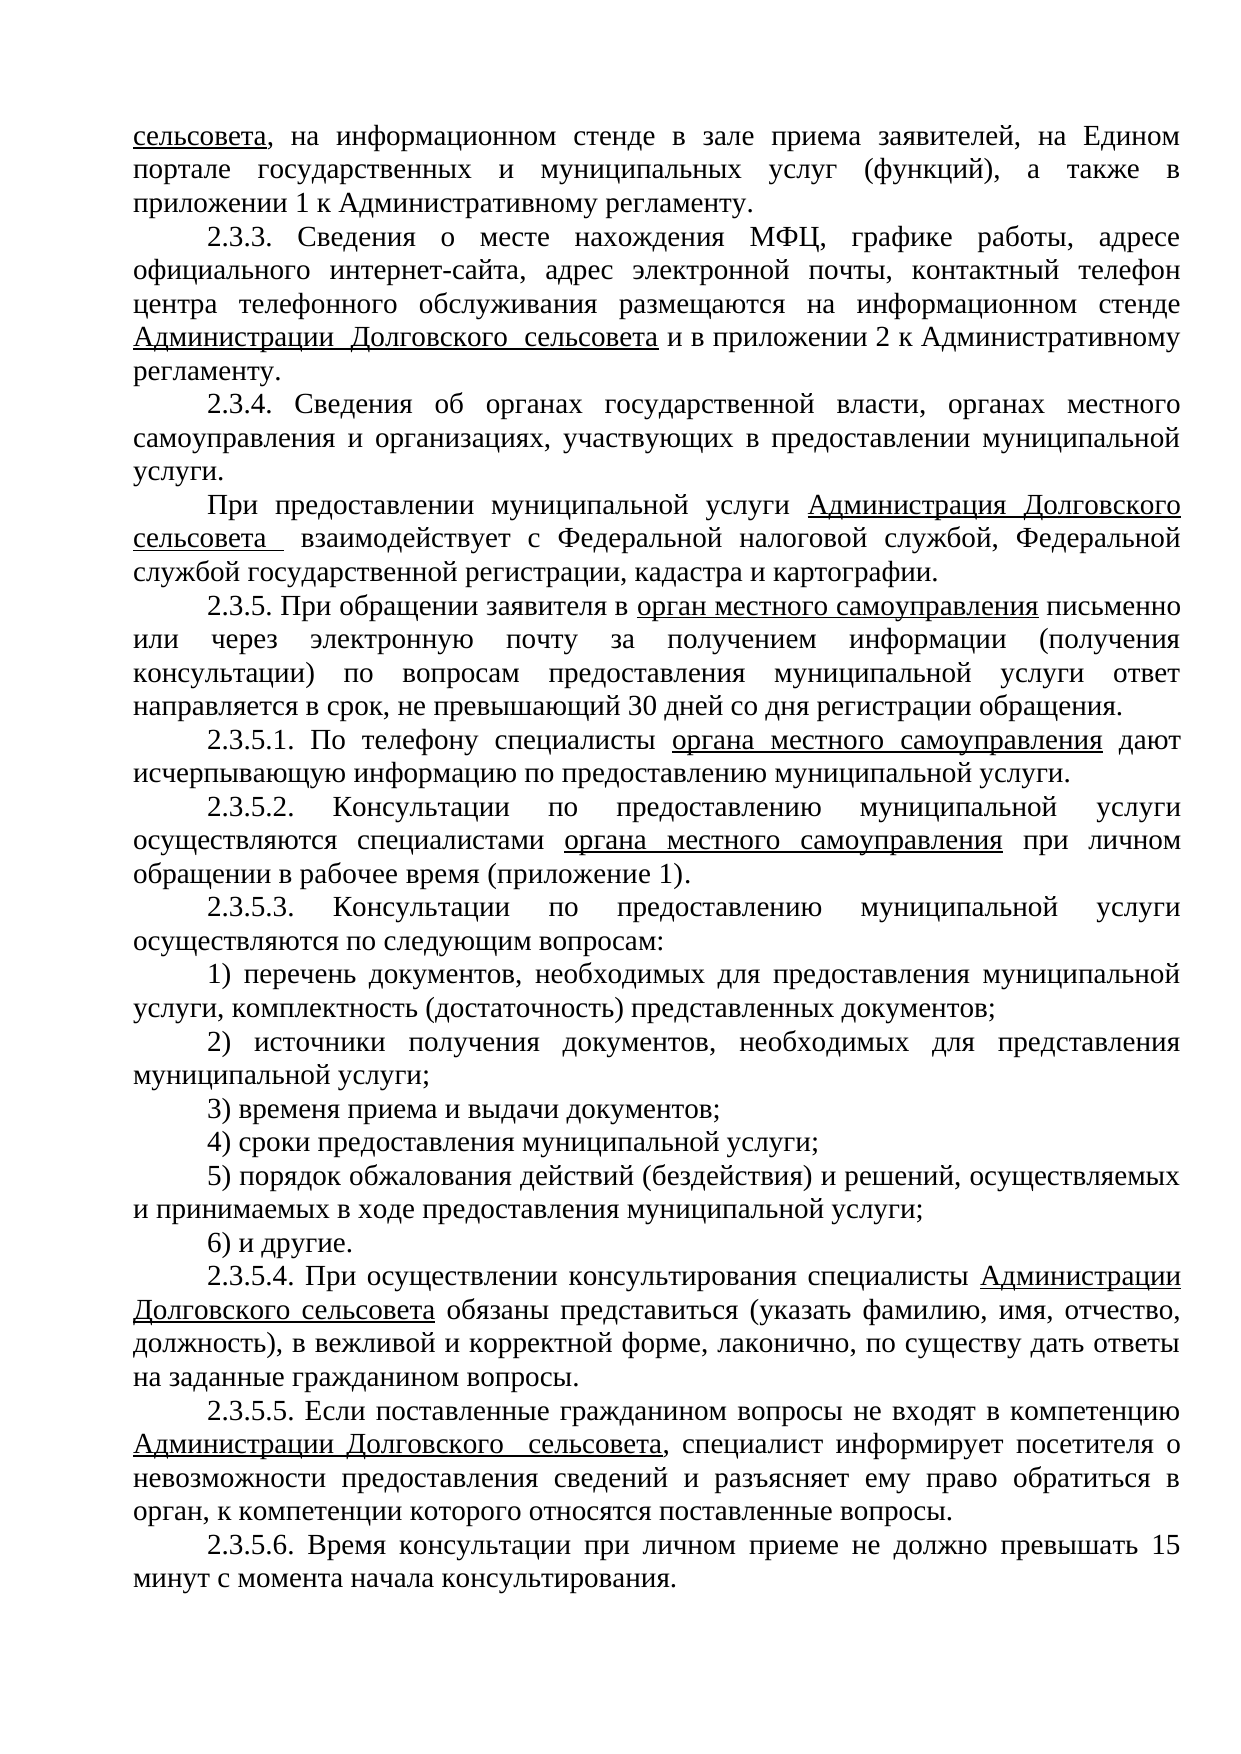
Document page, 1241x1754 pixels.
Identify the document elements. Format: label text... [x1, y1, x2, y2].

text 4) сроки предоставления муниципальной услуги; [133, 1124, 1181, 1158]
text 2.3.5.3. Консультации по предоставлению муниципальной услуги осуществляются по следующим вопросам: [133, 889, 1181, 957]
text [133, 118, 1181, 219]
text 1) перечень документов, необходимых для предоставления муниципальной услуги, комплектность (достаточность) представленных документов; [133, 957, 1181, 1024]
text 2.3.5.5. Если поставленные гражданином вопросы не входят в компетенцию Администрации Долговского сельсовета, специалист информирует посетителя о невозможности предоставления сведений и разъясняет ему право обратиться в орган, к компетенции которого относятся поставленные вопросы. [133, 1393, 1181, 1527]
text 2.3.5. При обращении заявителя в орган местного самоуправления письменно или через электронную почту за получением информации (получения консультации) по вопросам предоставления муниципальной услуги ответ направляется в срок, не превышающий 30 дней со дня регистрации обращения. [133, 588, 1181, 722]
text 2.3.3. Сведения о месте нахождения МФЦ, графике работы, адресе официального интернет-сайта, адрес электронной почты, контактный телефон центра телефонного обслуживания размещаются на информационном стенде Администрации Долговского сельсовета и в приложении 2 к Административному регламенту. [133, 219, 1181, 386]
text 5) порядок обжалования действий (бездействия) и решений, осуществляемых и принимаемых в ходе предоставления муниципальной услуги; [133, 1158, 1181, 1225]
text 2.3.5.4. При осуществлении консультирования специалисты Администрации Долговского сельсовета обязаны представиться (указать фамилию, имя, отчество, должность), в вежливой и корректной форме, лаконично, по существу дать ответы на заданные гражданином вопросы. [133, 1258, 1181, 1393]
text 2.3.4. Сведения об органах государственной власти, органах местного самоуправления и организациях, участвующих в предоставлении муниципальной услуги. [133, 386, 1181, 487]
text 2.3.5.2. Консультации по предоставлению муниципальной услуги осуществляются специалистами органа местного самоуправления при личном обращении в рабочее время (приложение 1). [133, 789, 1181, 889]
text 3) временя приема и выдачи документов; [133, 1091, 1181, 1124]
text 2) источники получения документов, необходимых для представления муниципальной услуги; [133, 1024, 1181, 1091]
text 2.3.5.6. Время консультации при личном приеме не должно превышать 15 минут с момента начала консультирования. [133, 1527, 1181, 1594]
text 2.3.5.1. По телефону специалисты органа местного самоуправления дают исчерпывающую информацию по предоставлению муниципальной услуги. [133, 722, 1181, 789]
text При предоставлении муниципальной услуги Администрация Долговского сельсовета взаимодействует с Федеральной налоговой службой, Федеральной службой государственной регистрации, кадастра и картографии. [133, 487, 1181, 588]
text 6) и другие. [133, 1225, 1181, 1258]
